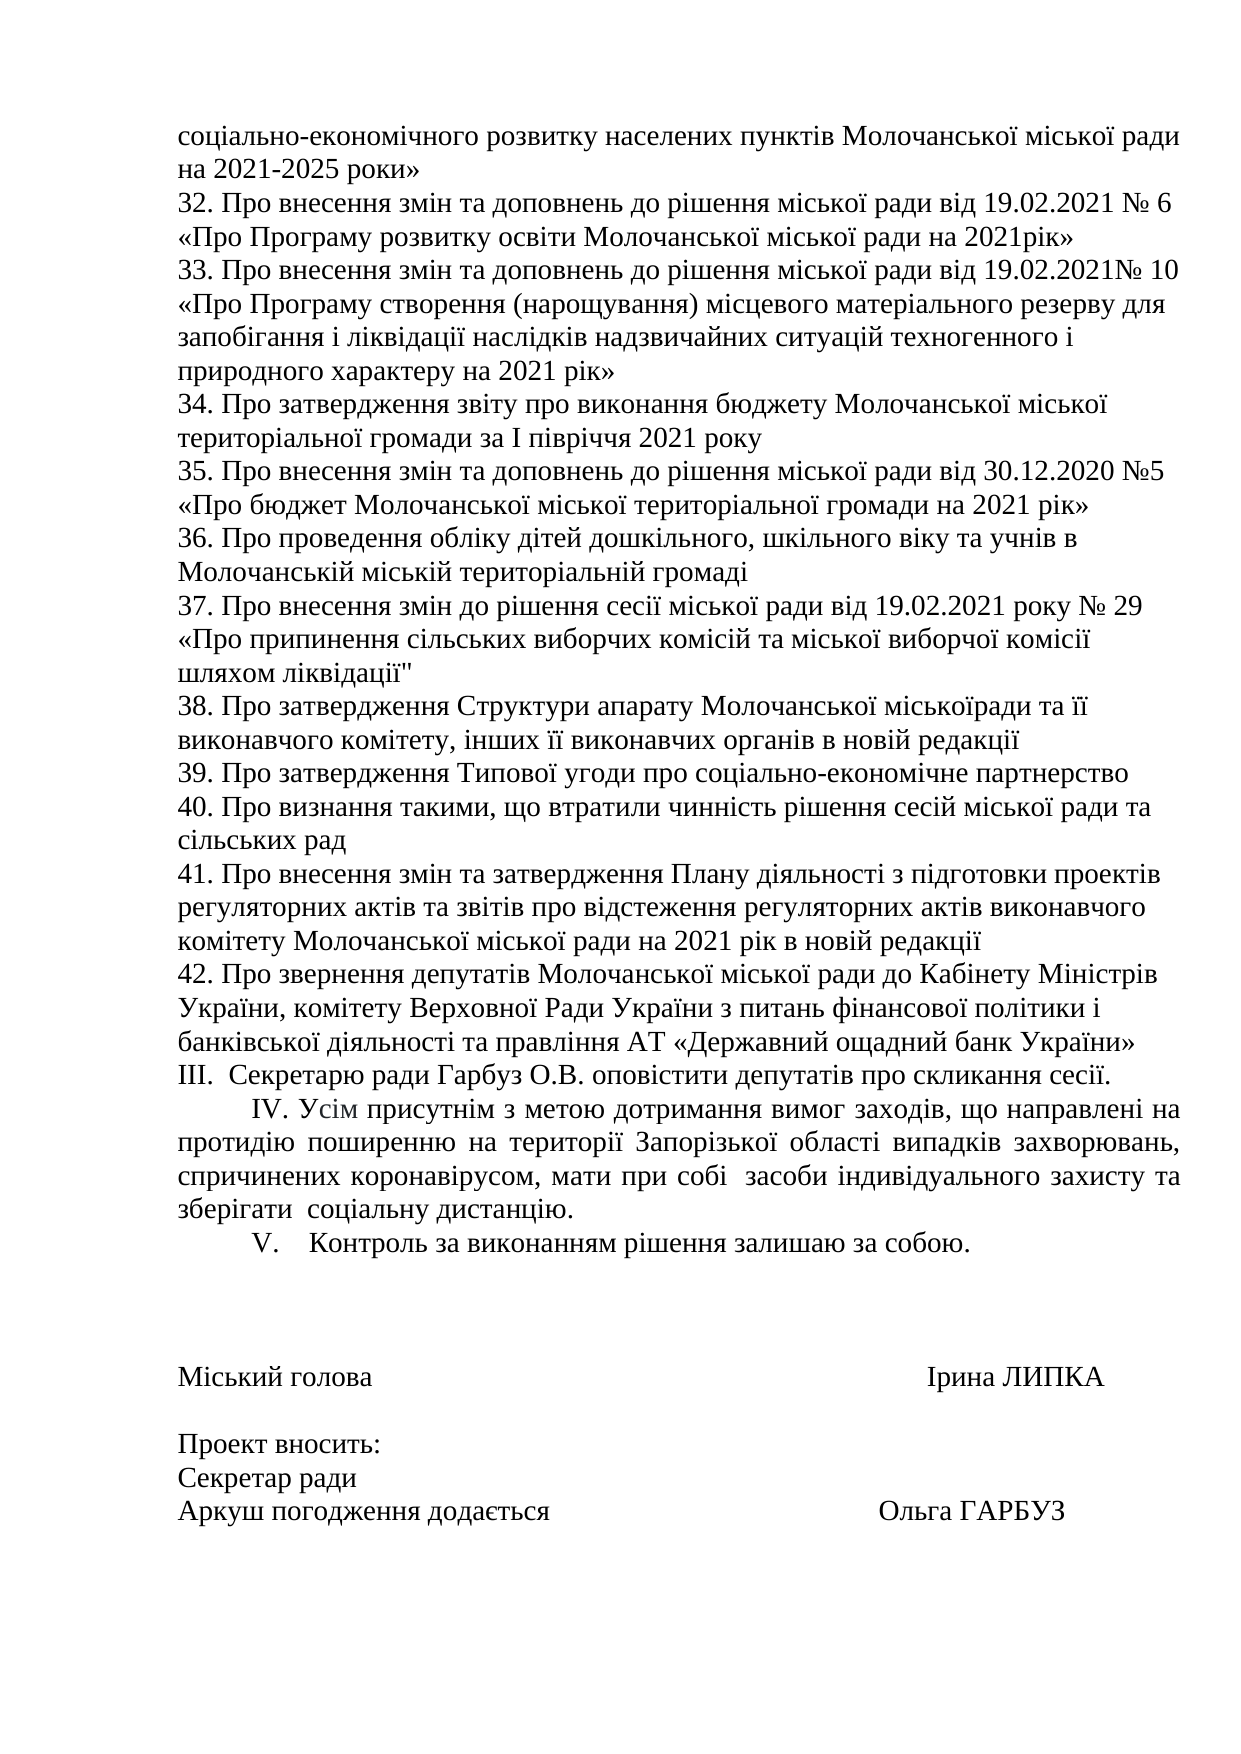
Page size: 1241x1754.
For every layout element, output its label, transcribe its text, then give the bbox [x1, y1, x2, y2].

text Міський голова Ірина ЛИПКА [177, 1359, 1181, 1393]
text Секретар ради [177, 1460, 1181, 1493]
text 38. Про затвердження Структури апарату Молочанської міськоїради та її виконавчого комітету, інших її виконавчих органів в новій редакції [177, 688, 1181, 755]
text 35. Про внесення змін та доповнень до рішення міської ради від 30.12.2020 №5 «Про бюджет Молочанської міської територіальної громади на 2021 рік» [177, 453, 1181, 521]
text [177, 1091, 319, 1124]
text 42. Про звернення депутатів Молочанської міської ради до Кабінету Міністрів України, комітету Верховної Ради України з питань фінансової політики і банківської діяльності та правління АТ «Державний ощадний банк України» [177, 957, 1181, 1057]
text 41. Про внесення змін та затвердження Плану діяльності з підготовки проектів регуляторних актів та звітів про відстеження регуляторних актів виконавчого комітету Молочанської міської ради на 2021 рік в новій редакції [177, 856, 1181, 957]
text 32. Про внесення змін та доповнень до рішення міської ради від 19.02.2021 № 6 «Про Програму розвитку освіти Молочанської міської ради на 2021рік» [177, 185, 1181, 252]
text ІII. Секретарю ради Гарбуз О.В. оповістити депутатів про скликання сесії. [177, 1057, 1181, 1091]
text IV. Усім присутнім з метою дотримання вимог заходів, що направлені на протидію поширенню на території Запорізької області випадків захворювань, спричинених коронавірусом, мати при собі засоби індивідуального захисту та зберігати соціальну дистанцію. [358, 1091, 854, 1124]
text 36. Про проведення обліку дітей дошкільного, шкільного віку та учнів в Молочанській міській територіальній громаді [177, 521, 1181, 588]
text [177, 118, 1181, 185]
text 37. Про внесення змін до рішення сесії міської ради від 19.02.2021 року № 29 «Про припинення сільських виборчих комісій та міської виборчої комісії шляхом ліквідації" [177, 588, 1181, 688]
text IV. Усім присутнім з метою дотримання вимог заходів, що направлені на протидію поширенню на території Запорізької області випадків захворювань, спричинених коронавірусом, мати при собі засоби індивідуального захисту та зберігати соціальну дистанцію. [570, 1158, 1181, 1225]
text 39. Про затвердження Типової угоди про соціально-економічне партнерство [177, 755, 1181, 789]
text Аркуш погодження додається Ольга ГАРБУЗ [177, 1493, 1181, 1527]
text Проект вносить: [177, 1426, 1181, 1460]
text 34. Про затвердження звіту про виконання бюджету Молочанської міської територіальної громади за І півріччя 2021 року [177, 386, 1181, 453]
text 33. Про внесення змін та доповнень до рішення міської ради від 19.02.2021№ 10 «Про Програму створення (нарощування) місцевого матеріального резерву для запобігання і ліквідації наслідків надзвичайних ситуацій техногенного і природного характеру на 2021 рік» [177, 252, 1181, 386]
text 40. Про визнання такими, що втратили чинність рішення сесій міської ради та сільських рад [177, 789, 1181, 856]
text V. Контроль за виконанням рішення залишаю за собою. [177, 1225, 1181, 1258]
